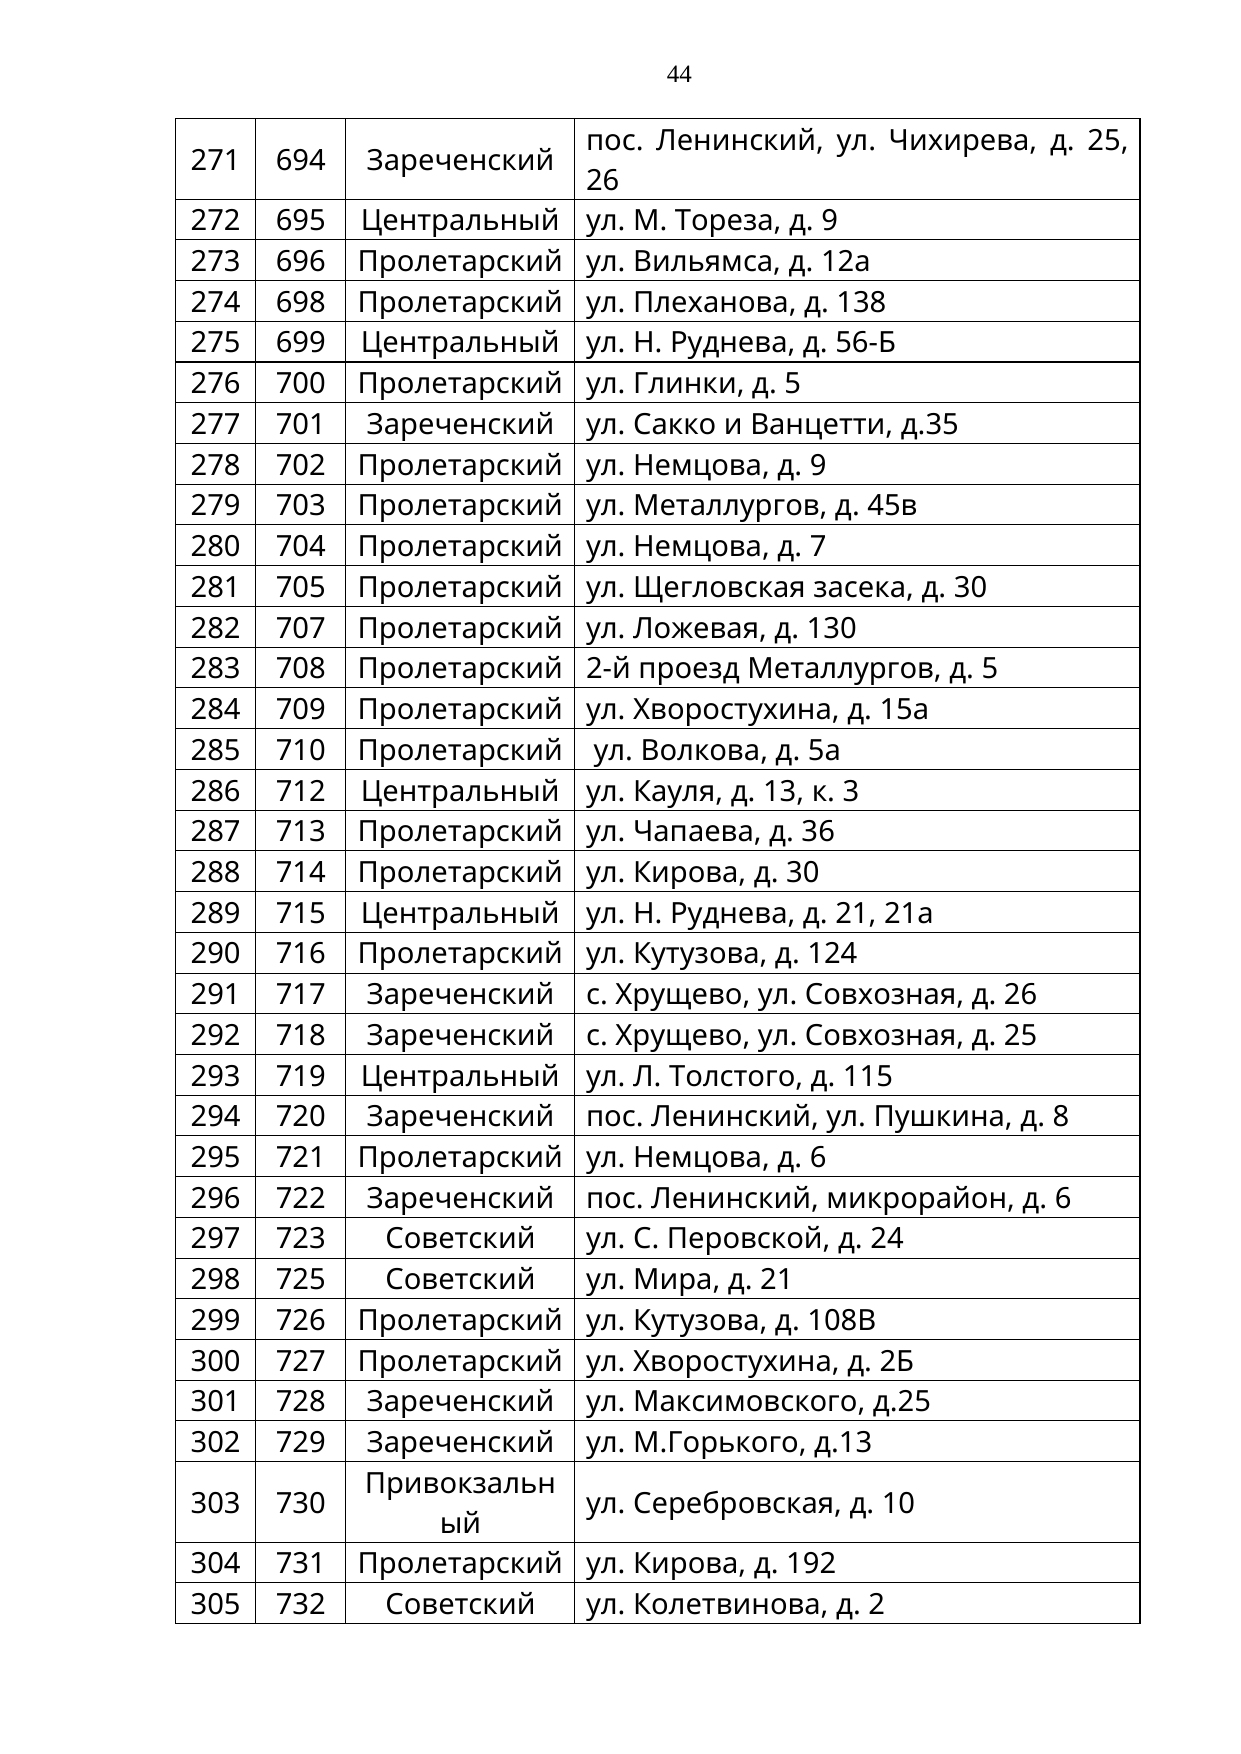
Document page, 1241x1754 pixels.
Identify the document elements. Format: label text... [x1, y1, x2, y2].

table_cell 720 [256, 1096, 345, 1135]
table_cell 721 [256, 1136, 345, 1176]
table_cell с. Хрущево, ул. Совхозная, д. 25 [575, 1014, 1139, 1054]
table_cell 713 [256, 811, 345, 850]
table_cell 298 [176, 1259, 255, 1298]
table_cell 284 [176, 688, 255, 728]
table_cell 278 [176, 444, 255, 484]
table_cell Центральный [346, 200, 574, 239]
table_cell ул. Кауля, д. 13, к. 3 [575, 770, 1139, 809]
table_cell 282 [176, 607, 255, 647]
table_cell ул. Немцова, д. 9 [575, 444, 1139, 484]
table_cell 302 [176, 1421, 255, 1461]
table_cell Пролетарский [346, 566, 574, 606]
table_cell ул. Кирова, д. 192 [575, 1543, 1139, 1582]
table_cell 719 [256, 1055, 345, 1094]
table_cell 271 [176, 119, 255, 198]
table_cell 732 [256, 1583, 345, 1623]
table_cell ул. Глинки, д. 5 [575, 363, 1139, 402]
table_cell Центральный [346, 322, 574, 361]
table_cell 695 [256, 200, 345, 239]
table_cell Пролетарский [346, 363, 574, 402]
table_cell 276 [176, 363, 255, 402]
table_cell ул. М.Горького, д.13 [575, 1421, 1139, 1461]
table_cell Советский [346, 1583, 574, 1623]
table_cell ул. Н. Руднева, д. 56-Б [575, 322, 1139, 361]
table_cell Советский [346, 1218, 574, 1257]
table_cell ул. Л. Толстого, д. 115 [575, 1055, 1139, 1094]
table_cell Зареченский [346, 403, 574, 443]
table_cell 283 [176, 648, 255, 687]
table_cell 727 [256, 1340, 345, 1380]
table_cell 716 [256, 933, 345, 972]
table_cell 731 [256, 1543, 345, 1582]
table_cell 290 [176, 933, 255, 972]
table_cell 288 [176, 851, 255, 891]
table_cell ул. Кутузова, д. 124 [575, 933, 1139, 972]
table_cell 729 [256, 1421, 345, 1461]
table_cell 303 [176, 1462, 255, 1542]
table_cell 296 [176, 1177, 255, 1217]
table_cell ул. Хворостухина, д. 2Б [575, 1340, 1139, 1380]
table_cell 694 [256, 119, 345, 198]
table_cell Центральный [346, 892, 574, 932]
table_cell 300 [176, 1340, 255, 1380]
table_cell Пролетарский [346, 1543, 574, 1582]
table_cell 291 [176, 974, 255, 1013]
table_cell 726 [256, 1299, 345, 1339]
table_cell Зареченский [346, 1381, 574, 1420]
table_cell Пролетарский [346, 240, 574, 280]
table_cell ул. Ложевая, д. 130 [575, 607, 1139, 647]
table_cell 703 [256, 485, 345, 524]
table_cell ул. Колетвинова, д. 2 [575, 1583, 1139, 1623]
table_cell 272 [176, 200, 255, 239]
table_cell ул. Кутузова, д. 108В [575, 1299, 1139, 1339]
table_cell 715 [256, 892, 345, 932]
table_cell ул. Плеханова, д. 138 [575, 281, 1139, 321]
table_cell 305 [176, 1583, 255, 1623]
table_cell 710 [256, 729, 345, 769]
table_cell 287 [176, 811, 255, 850]
table_cell Пролетарский [346, 485, 574, 524]
table_cell 286 [176, 770, 255, 809]
table_cell ул. Максимовского, д.25 [575, 1381, 1139, 1420]
table_cell ул. Хворостухина, д. 15а [575, 688, 1139, 728]
table_cell Пролетарский [346, 648, 574, 687]
table_cell Зареченский [346, 1177, 574, 1217]
table_cell Пролетарский [346, 851, 574, 891]
table_cell 725 [256, 1259, 345, 1298]
table_cell Зареченский [346, 1421, 574, 1461]
table_cell 714 [256, 851, 345, 891]
table_cell 704 [256, 525, 345, 565]
table_cell 709 [256, 688, 345, 728]
table_cell 275 [176, 322, 255, 361]
table_cell ул. Волкова, д. 5а [575, 729, 1139, 769]
table_cell 273 [176, 240, 255, 280]
table_cell ул. Сакко и Ванцетти, д.35 [575, 403, 1139, 443]
table_cell ул. Мира, д. 21 [575, 1259, 1139, 1298]
table_cell с. Хрущево, ул. Совхозная, д. 26 [575, 974, 1139, 1013]
table_cell Зареченский [346, 974, 574, 1013]
table_cell Зареченский [346, 119, 574, 198]
table_cell 293 [176, 1055, 255, 1094]
table_cell Центральный [346, 770, 574, 809]
table_cell 281 [176, 566, 255, 606]
table_cell 701 [256, 403, 345, 443]
table_cell Привокзальный [346, 1462, 574, 1542]
table_cell 279 [176, 485, 255, 524]
table_cell Пролетарский [346, 1136, 574, 1176]
table_cell Пролетарский [346, 729, 574, 769]
table_cell 2-й проезд Металлургов, д. 5 [575, 648, 1139, 687]
table_cell Пролетарский [346, 281, 574, 321]
table_cell ул. Металлургов, д. 45в [575, 485, 1139, 524]
table_cell 277 [176, 403, 255, 443]
table_cell 299 [176, 1299, 255, 1339]
table_cell ул. Серебровская, д. 10 [575, 1462, 1139, 1542]
table_cell 304 [176, 1543, 255, 1582]
table_cell 274 [176, 281, 255, 321]
table_cell 717 [256, 974, 345, 1013]
table_cell ул. Чапаева, д. 36 [575, 811, 1139, 850]
table_cell Пролетарский [346, 444, 574, 484]
table_cell 280 [176, 525, 255, 565]
table_cell ул. Кирова, д. 30 [575, 851, 1139, 891]
table_cell пос. Ленинский, ул. Пушкина, д. 8 [575, 1096, 1139, 1135]
table_cell 723 [256, 1218, 345, 1257]
table_cell Центральный [346, 1055, 574, 1094]
table_cell 295 [176, 1136, 255, 1176]
table_cell Пролетарский [346, 688, 574, 728]
table_cell 718 [256, 1014, 345, 1054]
table_cell 699 [256, 322, 345, 361]
table_cell 285 [176, 729, 255, 769]
table_cell 728 [256, 1381, 345, 1420]
table_cell 722 [256, 1177, 345, 1217]
table_cell пос. Ленинский, ул. Чихирева, д. 25, 26 [575, 119, 1139, 198]
table_cell 698 [256, 281, 345, 321]
table_cell ул. Немцова, д. 6 [575, 1136, 1139, 1176]
table_cell 708 [256, 648, 345, 687]
table_cell ул. Щегловская засека, д. 30 [575, 566, 1139, 606]
table_cell Пролетарский [346, 607, 574, 647]
table_cell Зареченский [346, 1096, 574, 1135]
table_cell ул. Вильямса, д. 12а [575, 240, 1139, 280]
table_cell Советский [346, 1259, 574, 1298]
table_cell 730 [256, 1462, 345, 1542]
table_cell 707 [256, 607, 345, 647]
table_cell Пролетарский [346, 811, 574, 850]
table_cell 297 [176, 1218, 255, 1257]
table_cell ул. С. Перовской, д. 24 [575, 1218, 1139, 1257]
table_cell пос. Ленинский, микрорайон, д. 6 [575, 1177, 1139, 1217]
table_cell 294 [176, 1096, 255, 1135]
table_cell ул. Немцова, д. 7 [575, 525, 1139, 565]
table_cell 289 [176, 892, 255, 932]
table_cell ул. М. Тореза, д. 9 [575, 200, 1139, 239]
table_cell Пролетарский [346, 1340, 574, 1380]
table_cell Пролетарский [346, 1299, 574, 1339]
table_cell 702 [256, 444, 345, 484]
table_cell 292 [176, 1014, 255, 1054]
table_cell Пролетарский [346, 933, 574, 972]
table_cell 712 [256, 770, 345, 809]
table_cell Пролетарский [346, 525, 574, 565]
table_cell 301 [176, 1381, 255, 1420]
table_cell ул. Н. Руднева, д. 21, 21а [575, 892, 1139, 932]
table_cell Зареченский [346, 1014, 574, 1054]
table_cell 696 [256, 240, 345, 280]
table_cell 705 [256, 566, 345, 606]
table_cell 700 [256, 363, 345, 402]
